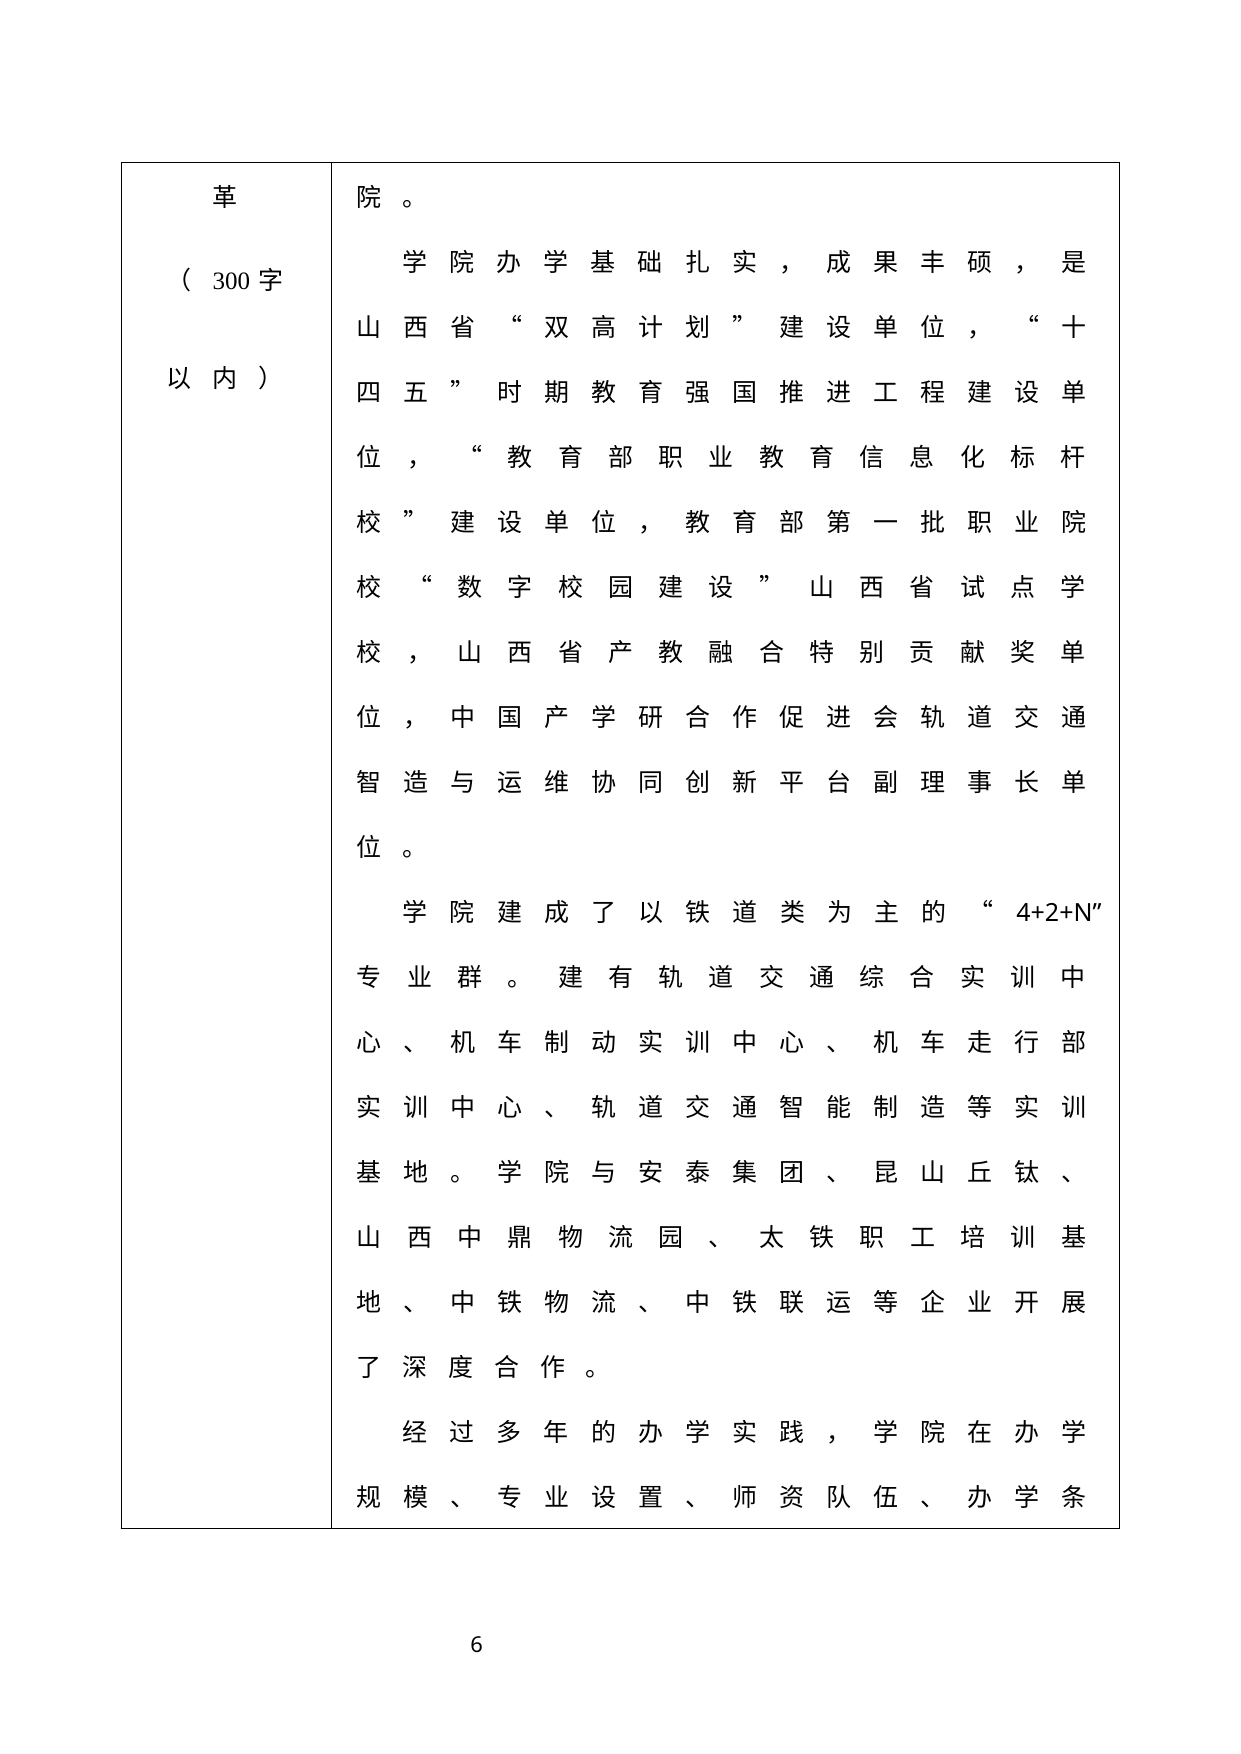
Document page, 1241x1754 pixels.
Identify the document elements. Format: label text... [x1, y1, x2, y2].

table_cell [332, 163, 1119, 1528]
table_cell 学校简介和 历史沿革 （300字以内） [122, 163, 331, 1528]
